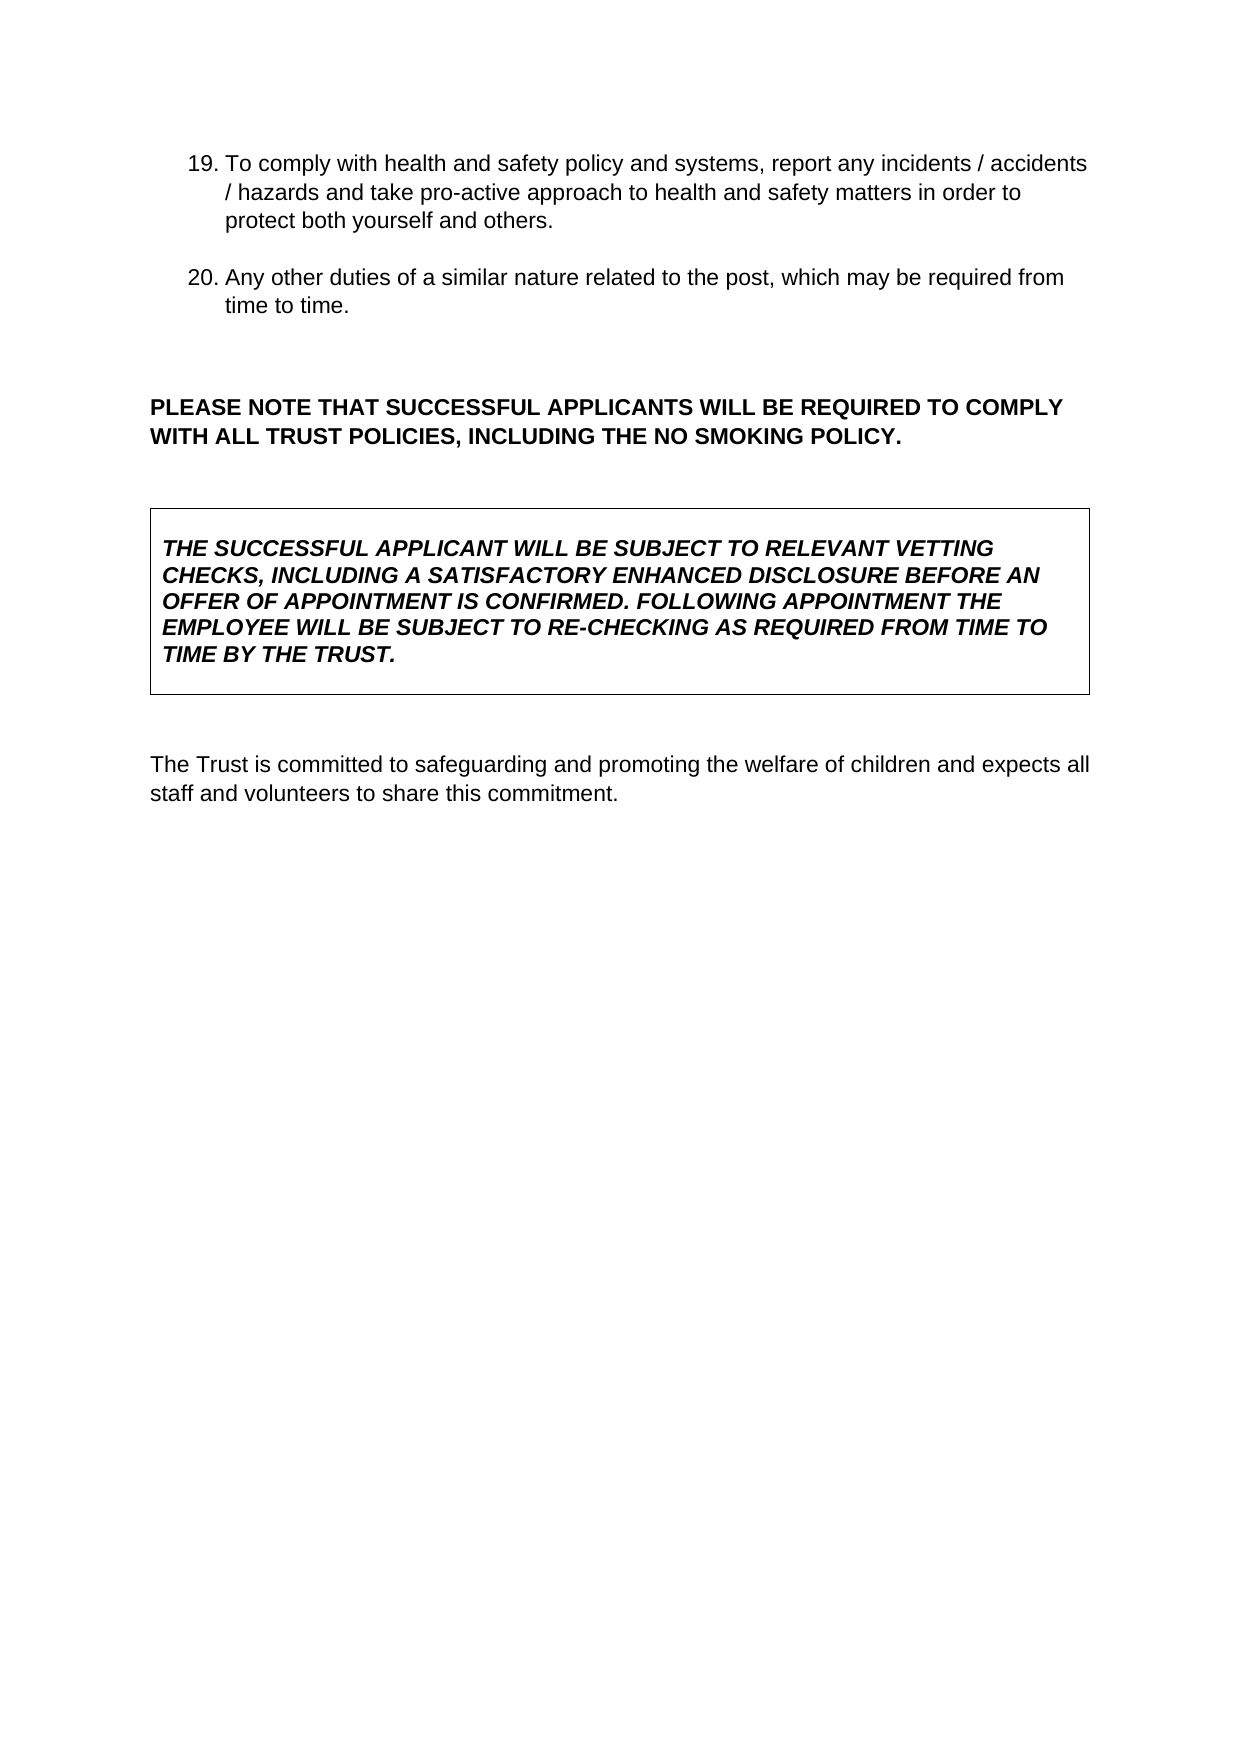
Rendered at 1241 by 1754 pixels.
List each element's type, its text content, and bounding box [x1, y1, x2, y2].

list To comply with health and safety policy and systems, report any incidents / accidents / hazards and take pro-active approach to health and safety matters in order to protect both yourself and others. [187, 150, 1090, 233]
text PLEASE NOTE THAT SUCCESSFUL APPLICANTS WILL BE REQUIRED TO COMPLY WITH ALL TRUST POLICIES, INCLUDING THE NO SMOKING POLICY. [150, 394, 1090, 449]
table_header THE SUCCESSFUL APPLICANT WILL BE SUBJECT TO RELEVANT VETTING CHECKS, INCLUDING A SATISFACTORY ENHANCED DISCLOSURE BEFORE AN OFFER OF APPOINTMENT IS CONFIRMED. FOLLOWING APPOINTMENT THE EMPLOYEE WILL BE SUBJECT TO RE-CHECKING AS REQUIRED FROM TIME TO TIME BY THE TRUST. [151, 509, 1089, 693]
list Any other duties of a similar nature related to the post, which may be required from time to time. [187, 264, 1090, 318]
text The Trust is committed to safeguarding and promoting the welfare of children and expects all staff and volunteers to share this commitment. [150, 751, 1090, 806]
